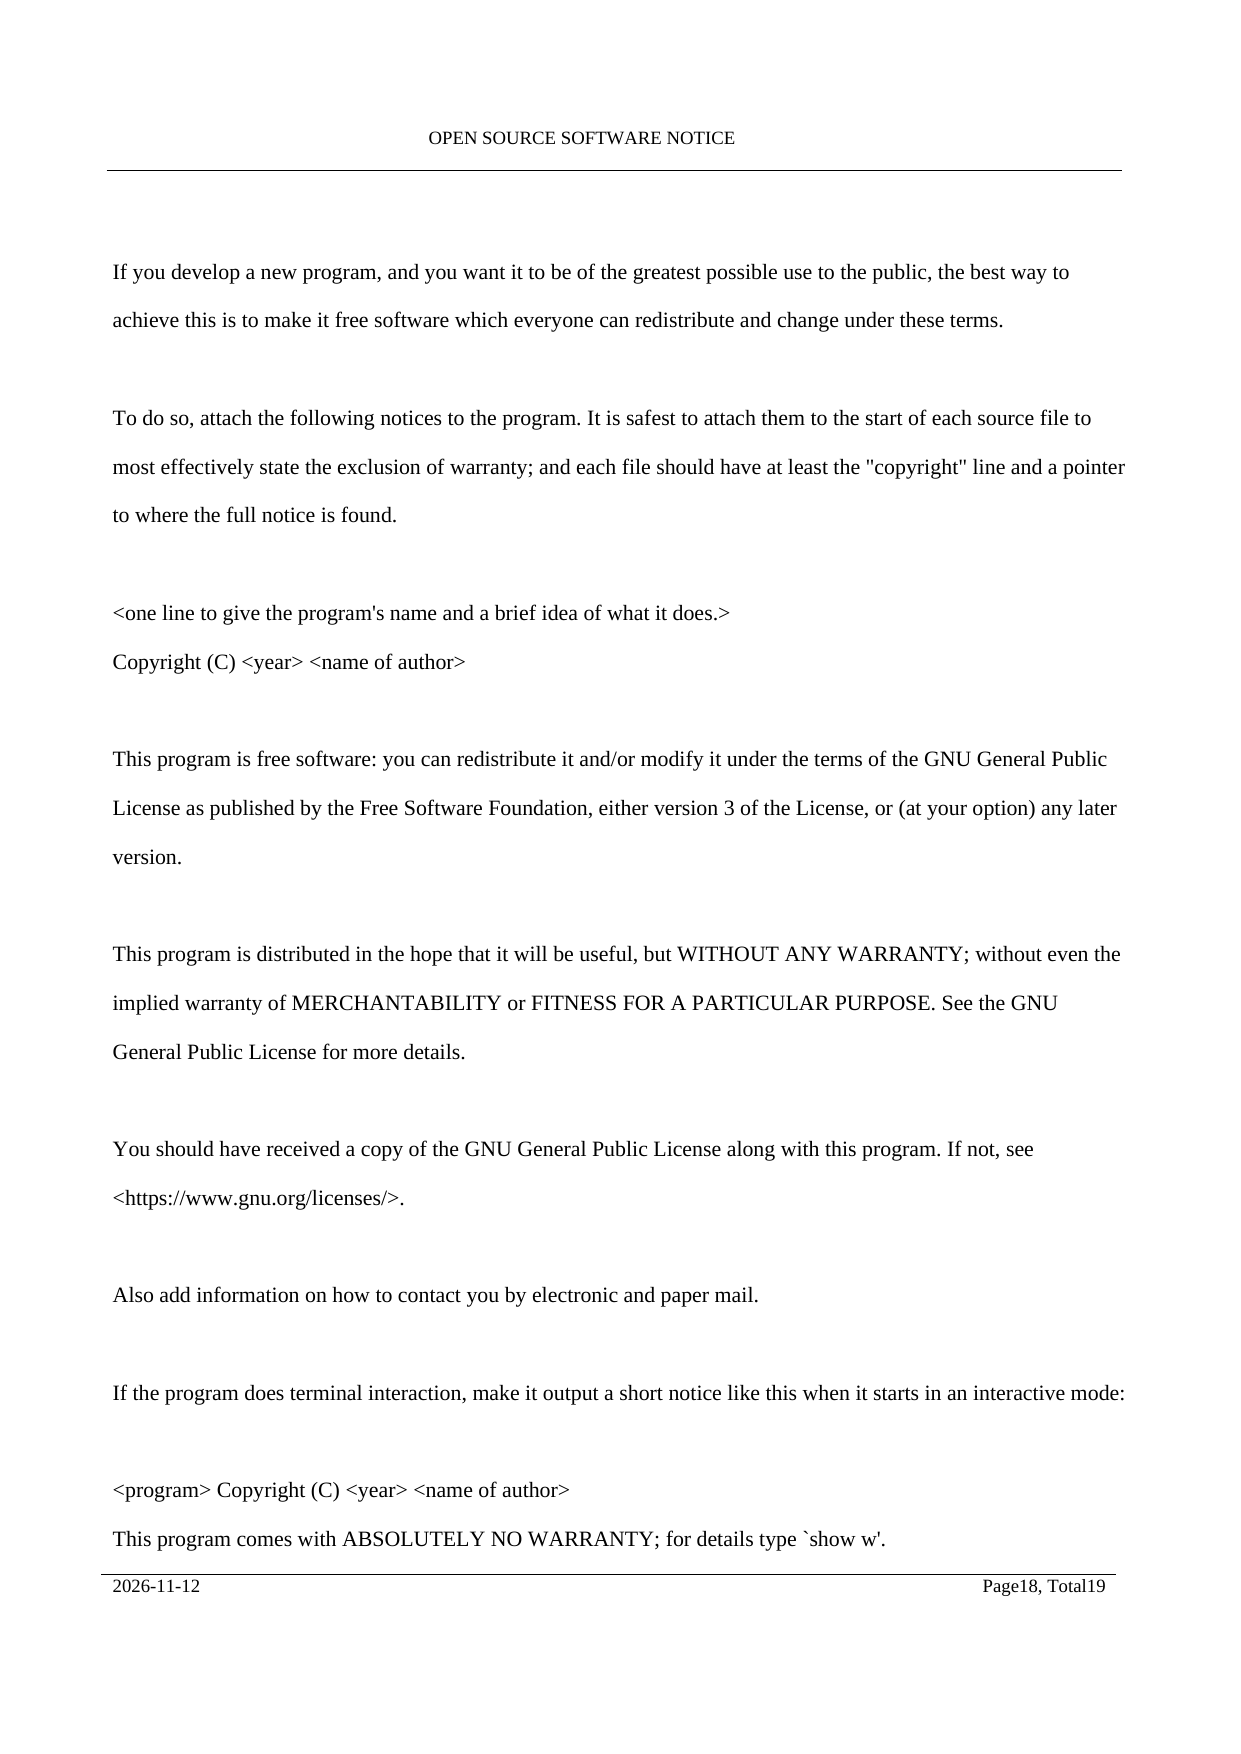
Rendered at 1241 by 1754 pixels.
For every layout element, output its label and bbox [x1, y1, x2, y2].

text [112, 206, 1128, 1555]
